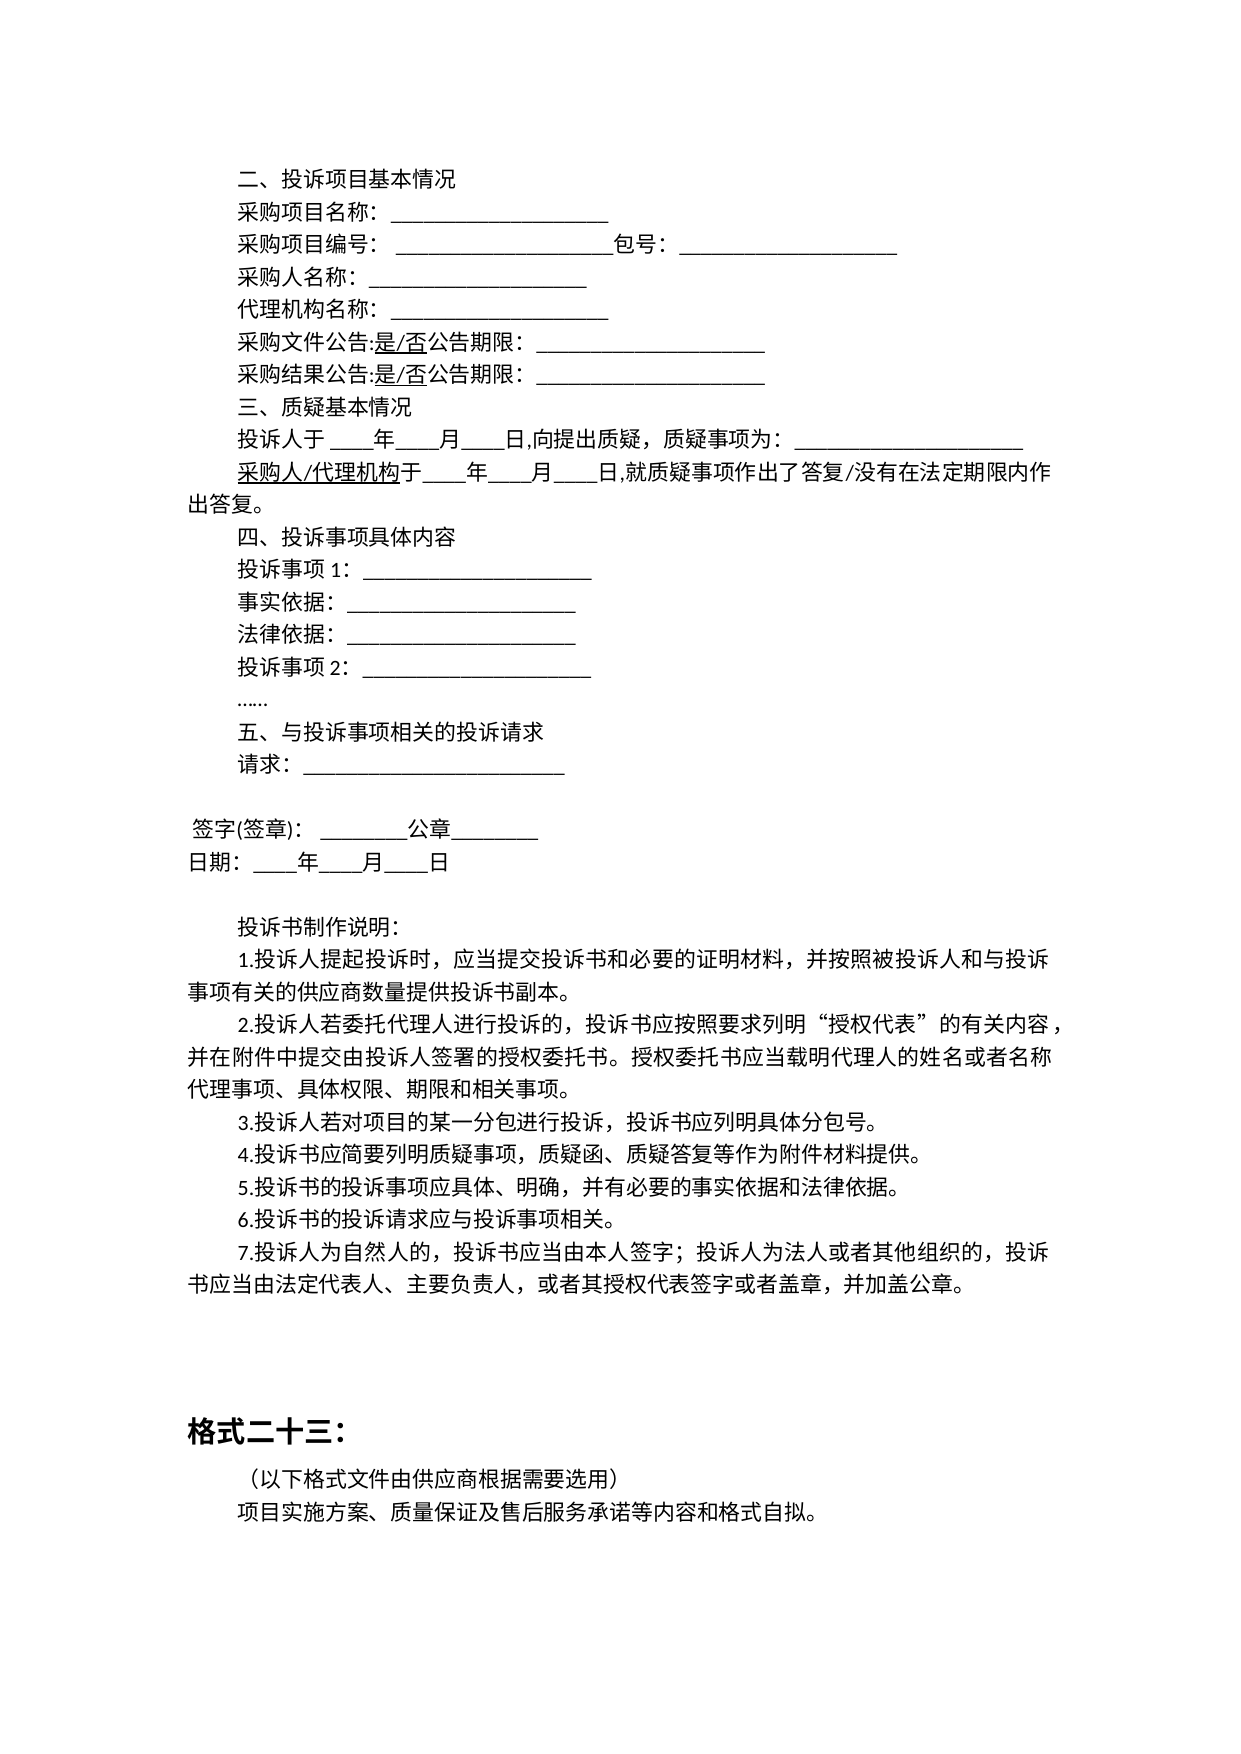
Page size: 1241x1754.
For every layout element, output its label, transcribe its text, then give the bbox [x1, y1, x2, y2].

text 5.投诉书的投诉事项应具体、明确，并有必要的事实依据和法律依据。 [187, 1169, 1053, 1202]
text 投诉书制作说明： [187, 909, 1053, 942]
text 1.投诉人提起投诉时，应当提交投诉书和必要的证明材料，并按照被投诉人和与投诉事项有关的供应商数量提供投诉书副本。 [187, 942, 1053, 1007]
text 投诉事项 1：_____________________ [187, 552, 1053, 584]
text 7.投诉人为自然人的，投诉书应当由本人签字；投诉人为法人或者其他组织的，投诉书应当由法定代表人、主要负责人，或者其授权代表签字或者盖章，并加盖公章。 [187, 1234, 1053, 1299]
text 3.投诉人若对项目的某一分包进行投诉，投诉书应列明具体分包号。 [187, 1104, 1053, 1137]
text 格式二十三： [187, 1397, 1053, 1462]
text 事实依据：_____________________ [187, 584, 1053, 617]
text 采购项目名称：____________________ [187, 194, 1053, 227]
text 采购文件公告:是/否公告期限：_____________________ [187, 324, 1053, 357]
text 投诉事项2：_____________________ [187, 649, 1053, 682]
text 请求：________________________ [187, 747, 1053, 779]
text 二、投诉项目基本情况 [187, 162, 1053, 194]
text 项目实施方案、质量保证及售后服务承诺等内容和格式自拟。 [187, 1494, 1053, 1527]
text 采购人/代理机构于____年____月____日,就质疑事项作出了答复/没有在法定期限内作出答复。 [187, 454, 1053, 519]
text …… [187, 682, 1053, 714]
text 法律依据：_____________________ [187, 617, 1053, 649]
text 采购项目编号： ____________________包号：____________________ [187, 227, 1053, 259]
text 五、与投诉事项相关的投诉请求 [187, 714, 1053, 747]
text 投诉人于 ____年____月____日,向提出质疑，质疑事项为：_____________________ [187, 422, 1053, 454]
text 三、质疑基本情况 [187, 389, 1053, 422]
text 4.投诉书应简要列明质疑事项，质疑函、质疑答复等作为附件材料提供。 [187, 1137, 1053, 1169]
text 采购人名称：____________________ [187, 259, 1053, 292]
text 2.投诉人若委托代理人进行投诉的，投诉书应按照要求列明“授权代表”的有关内容，并在附件中提交由投诉人签署的授权委托书。授权委托书应当载明代理人的姓名或者名称、代理事项、具体权限、期限和相关事项。 [187, 1007, 1053, 1104]
text 采购结果公告:是/否公告期限：_____________________ [187, 357, 1053, 389]
text 签字(签章)： ________公章________ [187, 812, 1053, 844]
text 日期：____年____月____日 [187, 844, 1053, 877]
text （以下格式文件由供应商根据需要选用） [187, 1462, 1053, 1494]
text 6.投诉书的投诉请求应与投诉事项相关。 [187, 1202, 1053, 1234]
text 四、投诉事项具体内容 [187, 519, 1053, 552]
text 代理机构名称：____________________ [187, 292, 1053, 324]
